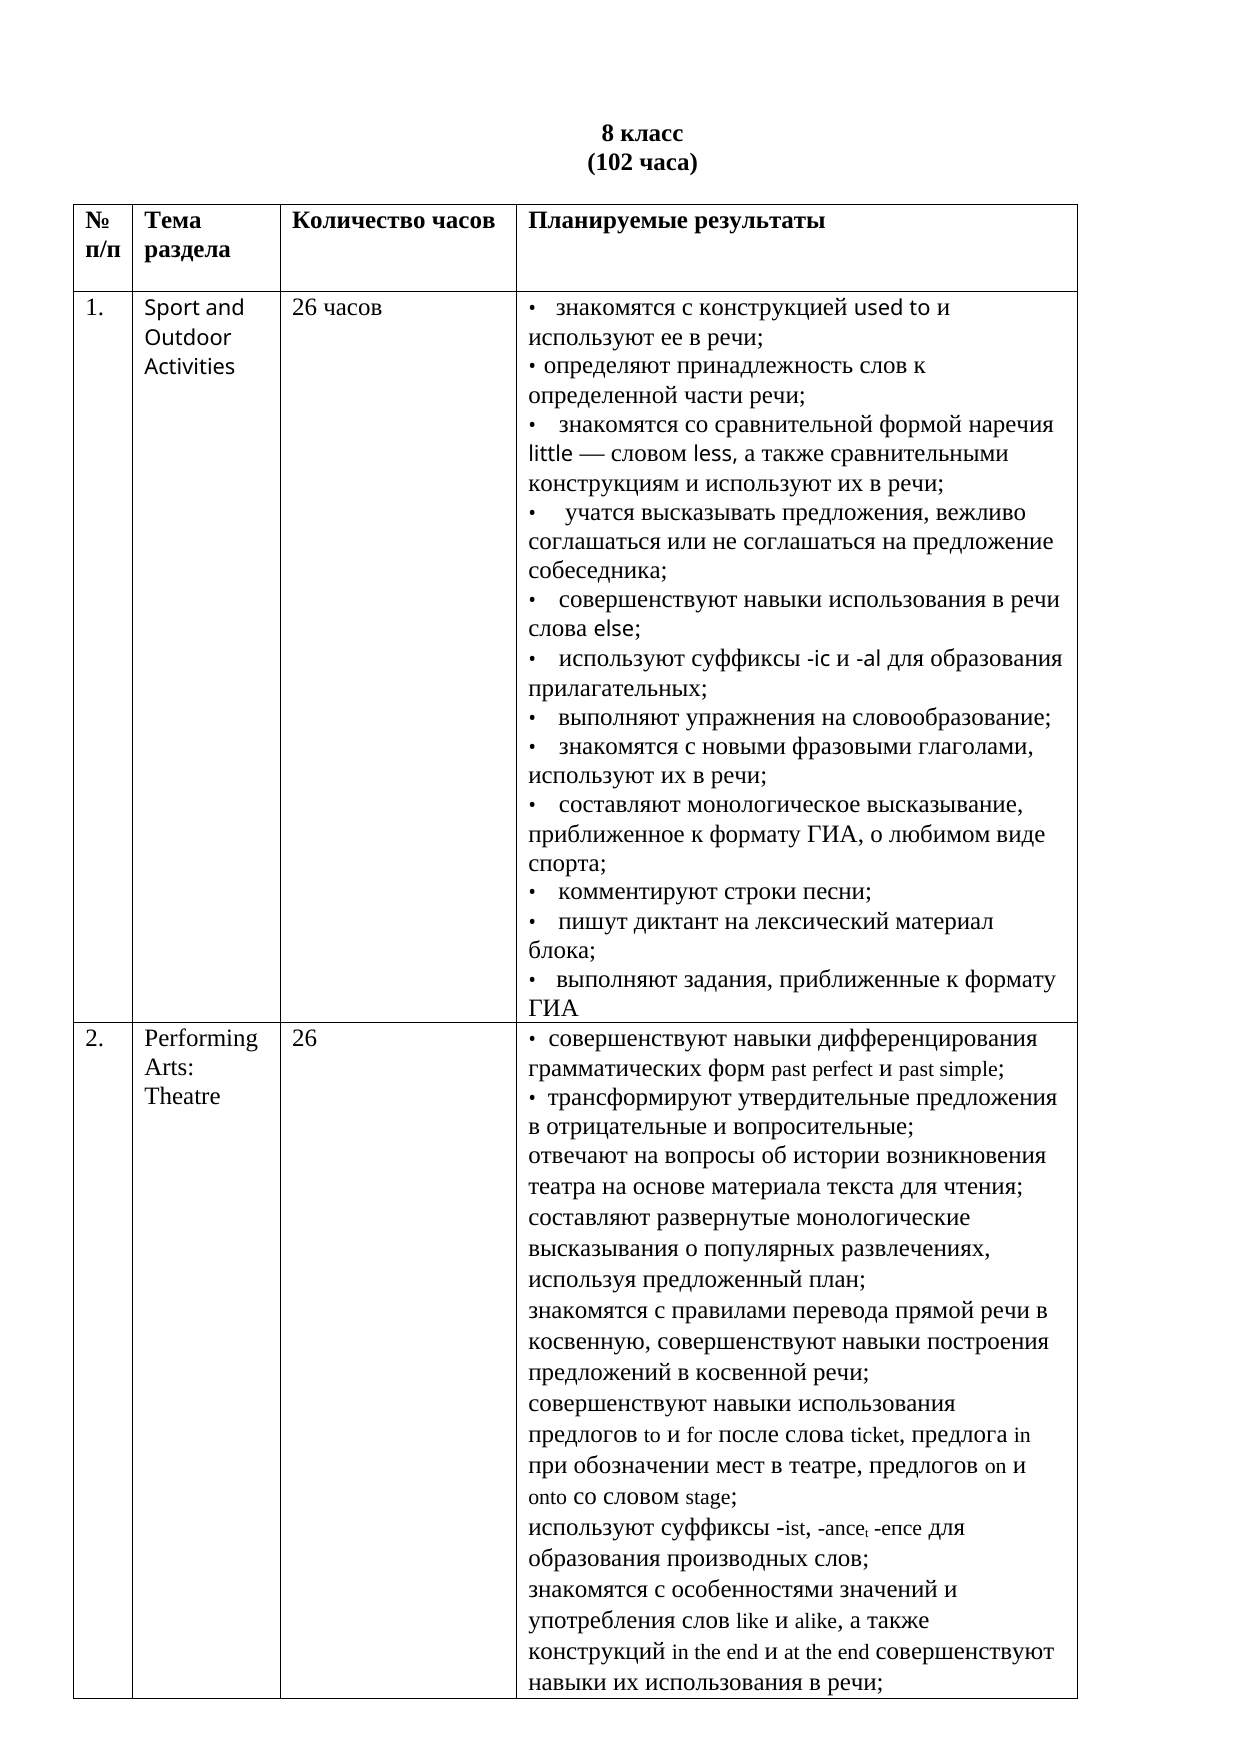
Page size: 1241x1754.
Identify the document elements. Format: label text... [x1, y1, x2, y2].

table_cell совершенствуют навыки дифференцирования грамматических форм past perfect и past simple; трансформируют утвердительные предложения в отрицательные и вопросительные; отвечают на вопросы об истории возникновения театра на основе материала текста для чтения; составляют развернутые монологические высказывания о популярных развлечениях, используя предложенный план; знакомятся с правилами перевода прямой речи в косвенную, совершенствуют навыки построения предложений в косвенной речи; совершенствуют навыки использования предлогов to и for после слова ticket, предлога in при обозначении мест в театре, предлогов on и onto со словом stage; используют суффиксы -ist, -ancet -епсе для образования производных слов; знакомятся с особенностями значений и употребления слов like и alike, а также конструкций in the end и at the end совершенствуют навыки их использования в речи; [517, 1023, 1077, 1698]
table_cell 1. [74, 292, 132, 1022]
table_header №п/п [74, 205, 132, 291]
text (102 часа) [133, 147, 1152, 176]
table_header Количество часов [281, 205, 516, 291]
text 8 класс [133, 118, 1152, 147]
table_header Тема раздела [133, 205, 280, 291]
table_cell 26 [281, 1023, 516, 1698]
table_cell 26 часов [281, 292, 516, 1022]
table_cell Performing Arts: Theatre [133, 1023, 280, 1698]
table_cell знакомятся с конструкцией used to и используют ее в речи; определяют принадлежность слов к определенной части речи; знакомятся со сравнительной формой наречия little — словом less, а также сравнительными конструкциям и используют их в речи; учатся высказывать предложения, вежливо соглашаться или не соглашаться на предложение собеседника; совершенствуют навыки использования в речи слова else; используют суффиксы -ic и -al для образования прилагательных; выполняют упражнения на словообразование; знакомятся с новыми фразовыми глаголами, используют их в речи; составляют монологическое высказывание, приближенное к формату ГИА, о любимом виде спорта; комментируют строки песни; пишут диктант на лексический материал блока; выполняют задания, приближенные к формату ГИА [517, 292, 1077, 1022]
table_header Планируемые результаты [517, 205, 1077, 291]
table_cell Sport and Outdoor Activities [133, 292, 280, 1022]
table_cell 2. [74, 1023, 132, 1698]
